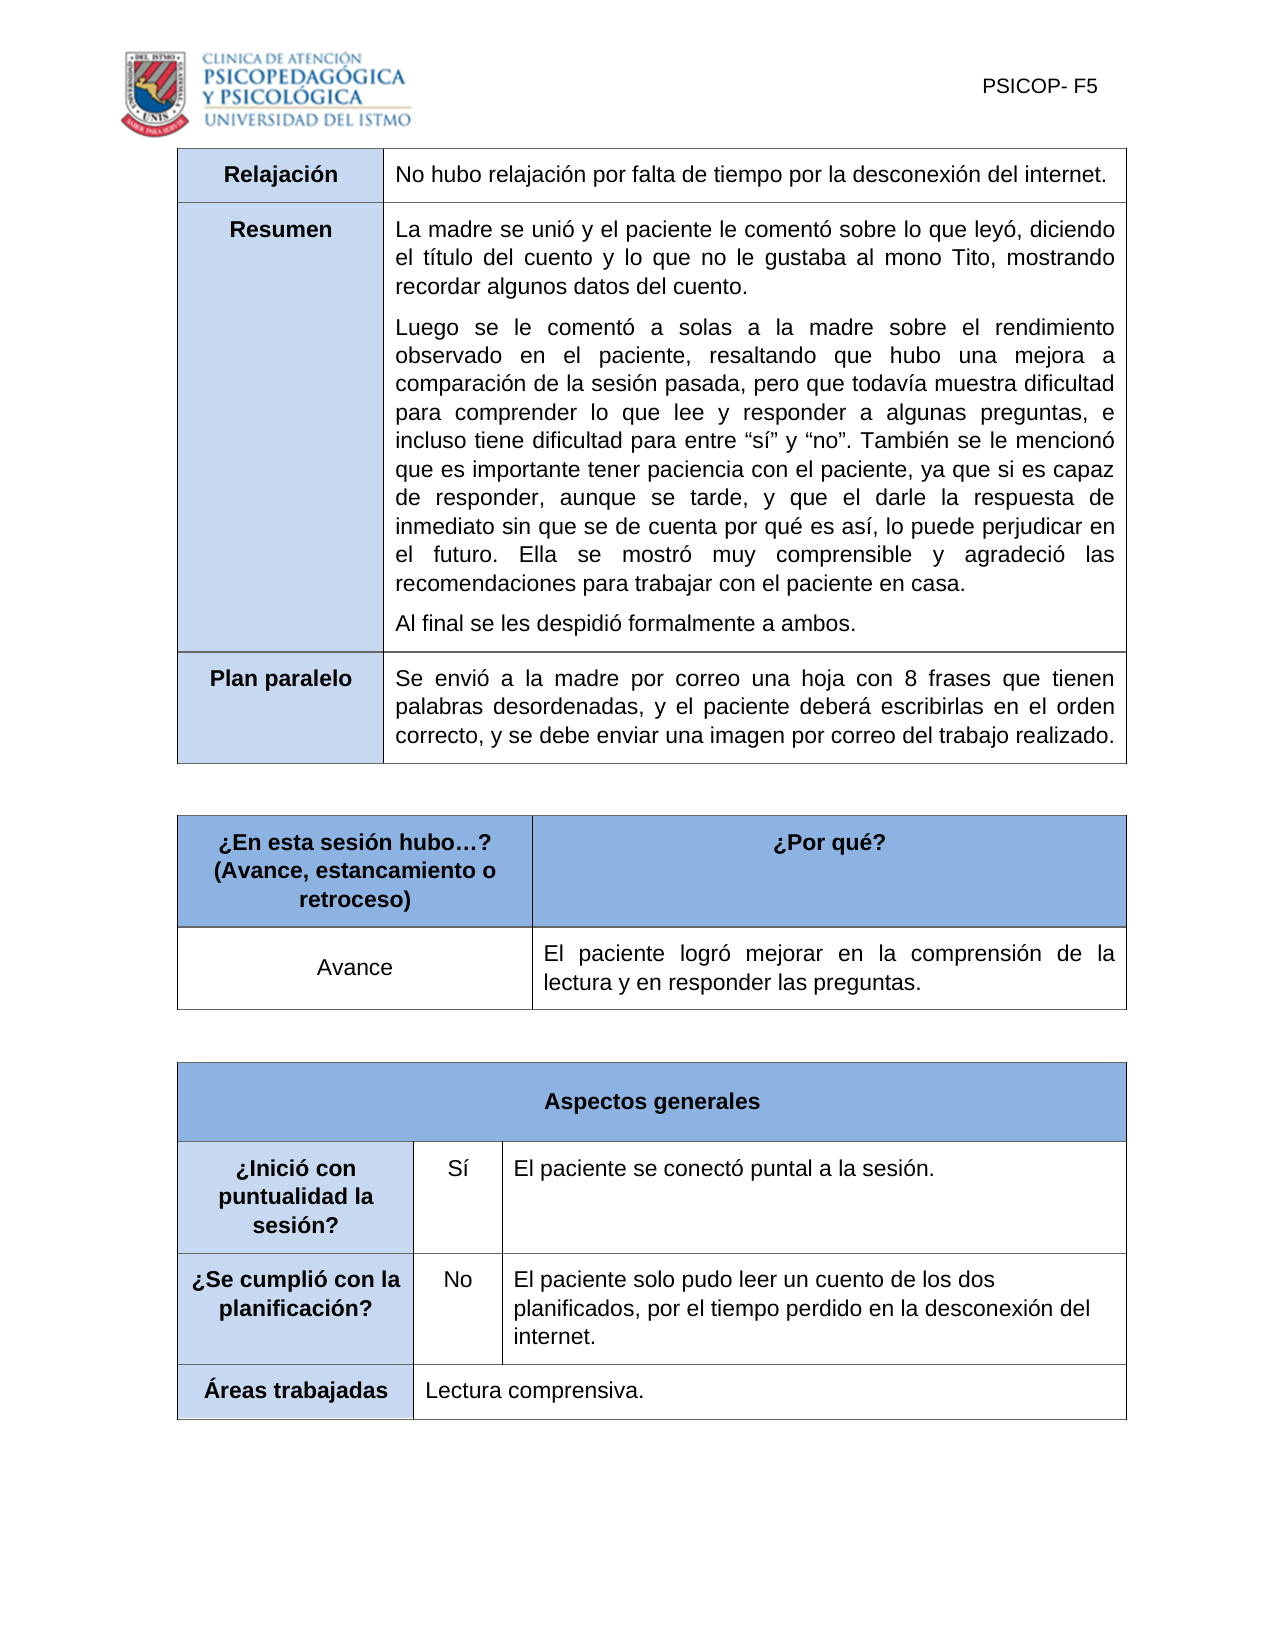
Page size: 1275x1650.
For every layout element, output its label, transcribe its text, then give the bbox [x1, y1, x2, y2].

table_cell Áreas trabajadas [178, 1365, 413, 1418]
table_header ¿Por qué? [533, 816, 1126, 926]
table_cell ¿Se cumplió con la planificación? [178, 1254, 413, 1364]
table_cell El paciente logró mejorar en la comprensión de la lectura y en responder las preguntas. [533, 928, 1126, 1009]
table_cell El paciente se conectó puntal a la sesión. [503, 1142, 1126, 1253]
table_cell Sí [414, 1142, 502, 1253]
table_cell Plan paralelo [178, 653, 383, 763]
picture [65, 20, 437, 148]
table_cell Avance [178, 928, 532, 1009]
table_header Aspectos generales [178, 1063, 1126, 1141]
table_cell Relajación [178, 149, 383, 202]
table_header ¿En esta sesión hubo…? (Avance, estancamiento o retroceso) [178, 816, 532, 926]
table_cell ¿Inició con puntualidad la sesión? [178, 1142, 413, 1253]
table_cell La madre se unió y el paciente le comentó sobre lo que leyó, diciendo el título del cuento y lo que no le gustaba al mono Tito, mostrando recordar algunos datos del cuento. Luego se le comentó a solas a la madre sobre el rendimiento observado en el paciente, resaltando que hubo una mejora a comparación de la sesión pasada, pero que todavía muestra dificultad para comprender lo que lee y responder a algunas preguntas, e incluso tiene dificultad para entre “sí” y “no”. También se le mencionó que es importante tener paciencia con el paciente, ya que si es capaz de responder, aunque se tarde, y que el darle la respuesta de inmediato sin que se de cuenta por qué es así, lo puede perjudicar en el futuro. Ella se mostró muy comprensible y agradeció las recomendaciones para trabajar con el paciente en casa. Al final se les despidió formalmente a ambos. [384, 203, 1126, 651]
table_cell Resumen [178, 203, 383, 651]
table_cell No [414, 1254, 502, 1364]
table_cell Lectura comprensiva. [414, 1365, 1126, 1418]
table_cell Se envió a la madre por correo una hoja con 8 frases que tienen palabras desordenadas, y el paciente deberá escribirlas en el orden correcto, y se debe enviar una imagen por correo del trabajo realizado. [384, 653, 1126, 763]
table_cell No hubo relajación por falta de tiempo por la desconexión del internet. [384, 149, 1126, 202]
table_cell El paciente solo pudo leer un cuento de los dos planificados, por el tiempo perdido en la desconexión del internet. [503, 1254, 1126, 1364]
